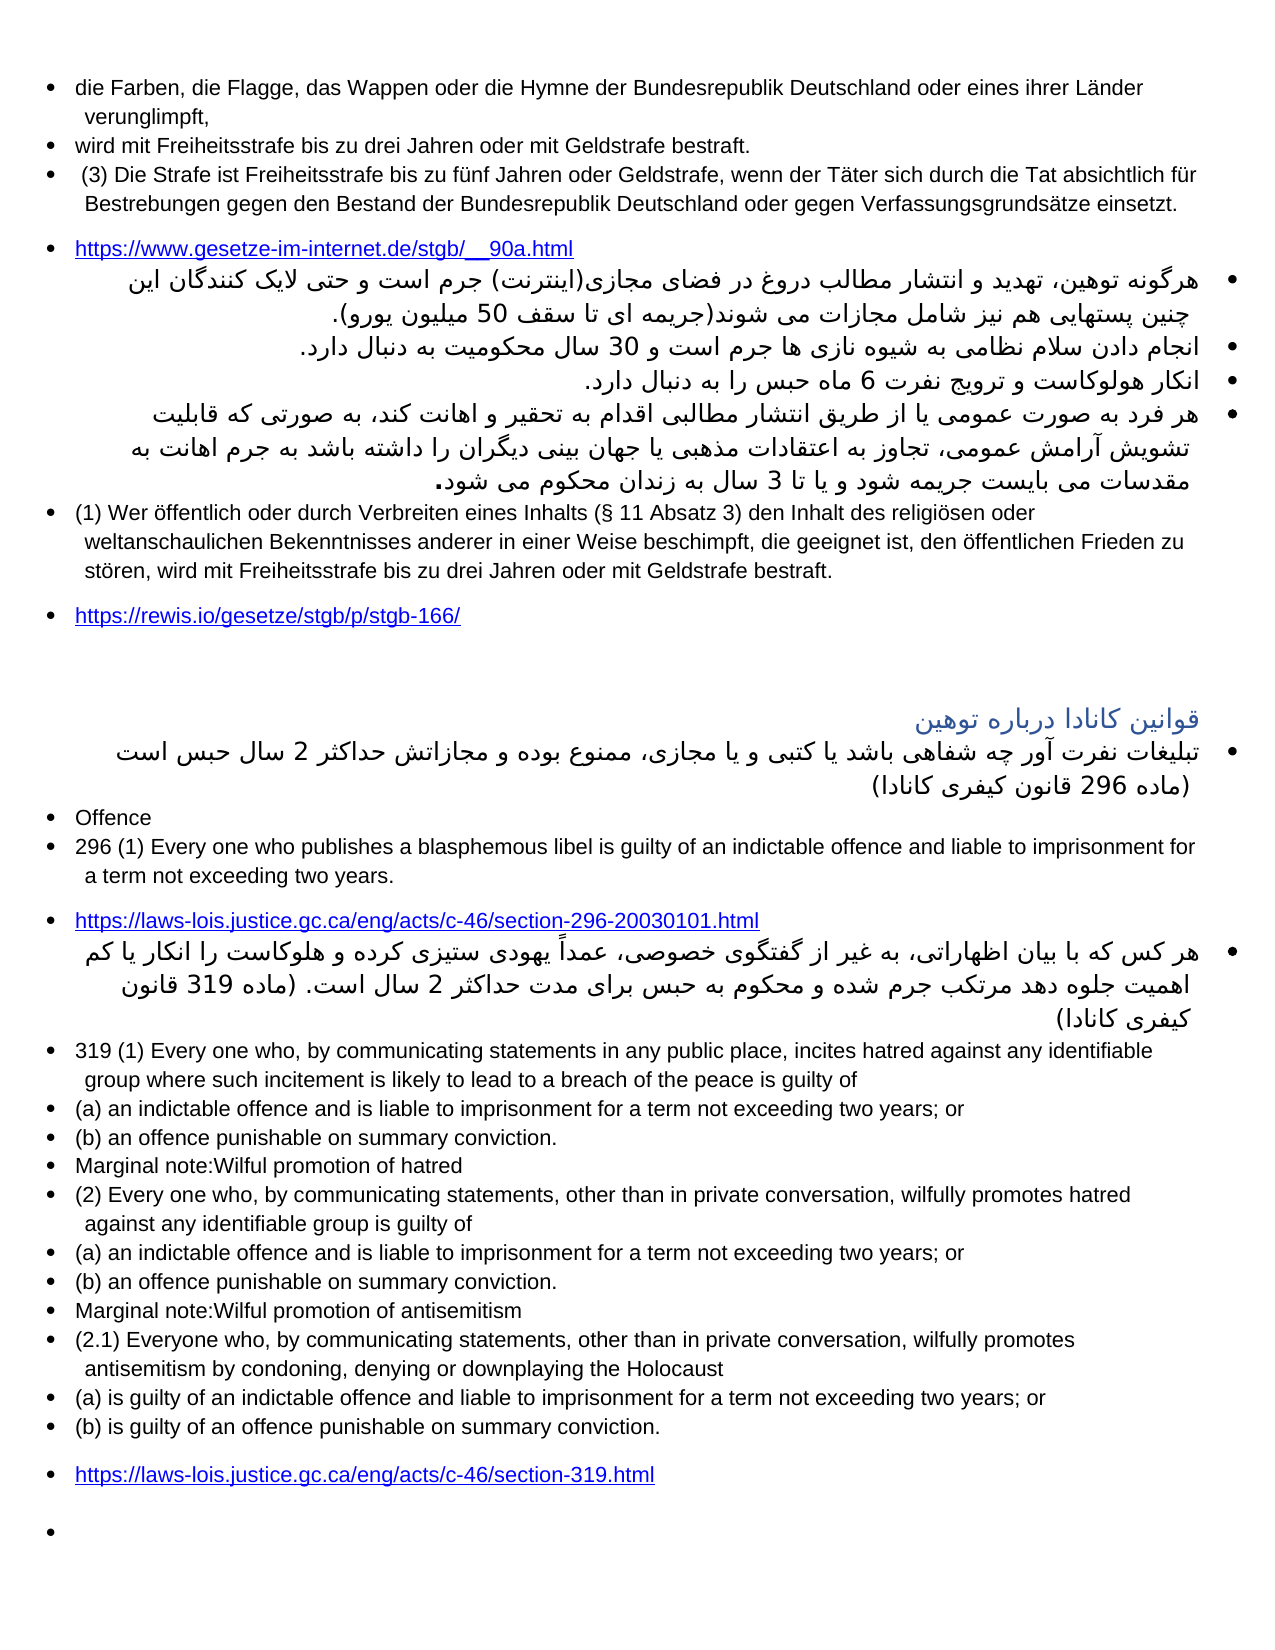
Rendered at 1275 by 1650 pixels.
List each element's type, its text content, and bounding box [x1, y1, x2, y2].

list انکار هولوکاست و ترویج نفرت 6 ماه حبس را به دنبال دارد. [75, 366, 1228, 395]
list Marginal note:Wilful promotion of antisemitism [47, 1298, 1200, 1323]
list (b) is guilty of an offence punishable on summary conviction. [47, 1414, 1200, 1439]
list (a) an indictable offence and is liable to imprisonment for a term not exceeding two years; or [47, 1240, 1200, 1266]
list https://www.gesetze-im-internet.de/stgb/__90a.html [47, 236, 1200, 261]
list https://rewis.io/gesetze/stgb/p/stgb-166/ [47, 603, 1200, 628]
list هرگونه توهین، تهدید و انتشار مطالب دروغ در فضای مجازی(اینترنت) جرم است و حتی لایک کنندگان این چنین پستهایی هم نیز شامل مجازات می شوند(جریمه ای تا سقف 50 میلیون یورو). [75, 265, 1228, 328]
list 296 (1) Every one who publishes a blasphemous libel is guilty of an indictable offence and liable to imprisonment for a term not exceeding two years. [47, 834, 1200, 888]
list هر کس که با بیان اظهاراتی، به غیر از گفتگوی خصوصی، عمداً یهودی ستیزی کرده و هلوکاست را انکار یا کم اهمیت جلوه دهد مرتکب جرم شده و محکوم به حبس برای مدت حداکثر 2 سال است. (ماده 319 قانون کیفری کانادا) [75, 937, 1228, 1033]
list (3) Die Strafe ist Freiheitsstrafe bis zu fünf Jahren oder Geldstrafe, wenn der Täter sich durch die Tat absichtlich für Bestrebungen gegen den Bestand der Bundesrepublik Deutschland oder gegen Verfassungsgrundsätze einsetzt. [47, 162, 1200, 216]
list Offence [47, 805, 1200, 830]
list (a) an indictable offence and is liable to imprisonment for a term not exceeding two years; or [47, 1096, 1200, 1121]
list (b) an offence punishable on summary conviction. [47, 1269, 1200, 1294]
list (a) is guilty of an indictable offence and liable to imprisonment for a term not exceeding two years; or [47, 1385, 1200, 1410]
list wird mit Freiheitsstrafe bis zu drei Jahren oder mit Geldstrafe bestraft. [47, 133, 1200, 158]
list 319 (1) Every one who, by communicating statements in any public place, incites hatred against any identifiable group where such incitement is likely to lead to a breach of the peace is guilty of [47, 1038, 1200, 1092]
list (b) an offence punishable on summary conviction. [47, 1124, 1200, 1150]
list (2.1) Everyone who, by communicating statements, other than in private conversation, wilfully promotes antisemitism by condoning, denying or downplaying the Holocaust [47, 1327, 1200, 1381]
list (2) Every one who, by communicating statements, other than in private conversation, wilfully promotes hatred against any identifiable group is guilty of [47, 1182, 1200, 1237]
list تبلیغات نفرت آور چه شفاهی باشد یا کتبی و یا مجازی، ممنوع بوده و مجازاتش حداکثر 2 سال حبس است (ماده 296 قانون کیفری کانادا) [75, 738, 1228, 800]
list https://laws-lois.justice.gc.ca/eng/acts/c-46/section-296-20030101.html [47, 908, 1200, 933]
list هر فرد به صورت عمومی یا از طریق انتشار مطالبی اقدام به تحقیر و اهانت کند، به صورتی که قابلیت تشویش آرامش عمومی، تجاوز به اعتقادات مذهبی یا جهان بینی دیگران را داشته باشد به جرم اهانت به مقدسات می بایست جریمه شود و یا تا 3 سال به زندان محکوم می شود. [75, 399, 1228, 496]
list انجام دادن سلام نظامی به شیوه نازی ها جرم است و 30 سال محکومیت به دنبال دارد. [75, 332, 1228, 361]
list die Farben, die Flagge, das Wappen oder die Hymne der Bundesrepublik Deutschland oder eines ihrer Länder verunglimpft, [47, 75, 1200, 129]
list (1) Wer öffentlich oder durch Verbreiten eines Inhalts (§ 11 Absatz 3) den Inhalt des religiösen oder weltanschaulichen Bekenntnisses anderer in einer Weise beschimpft, die geeignet ist, den öffentlichen Frieden zu stören, wird mit Freiheitsstrafe bis zu drei Jahren oder mit Geldstrafe bestraft. [47, 500, 1200, 583]
list Marginal note:Wilful promotion of hatred [47, 1153, 1200, 1179]
list https://laws-lois.justice.gc.ca/eng/acts/c-46/section-319.html [47, 1462, 1200, 1487]
subtitle قوانین کانادا درباره توهین [75, 703, 1200, 735]
